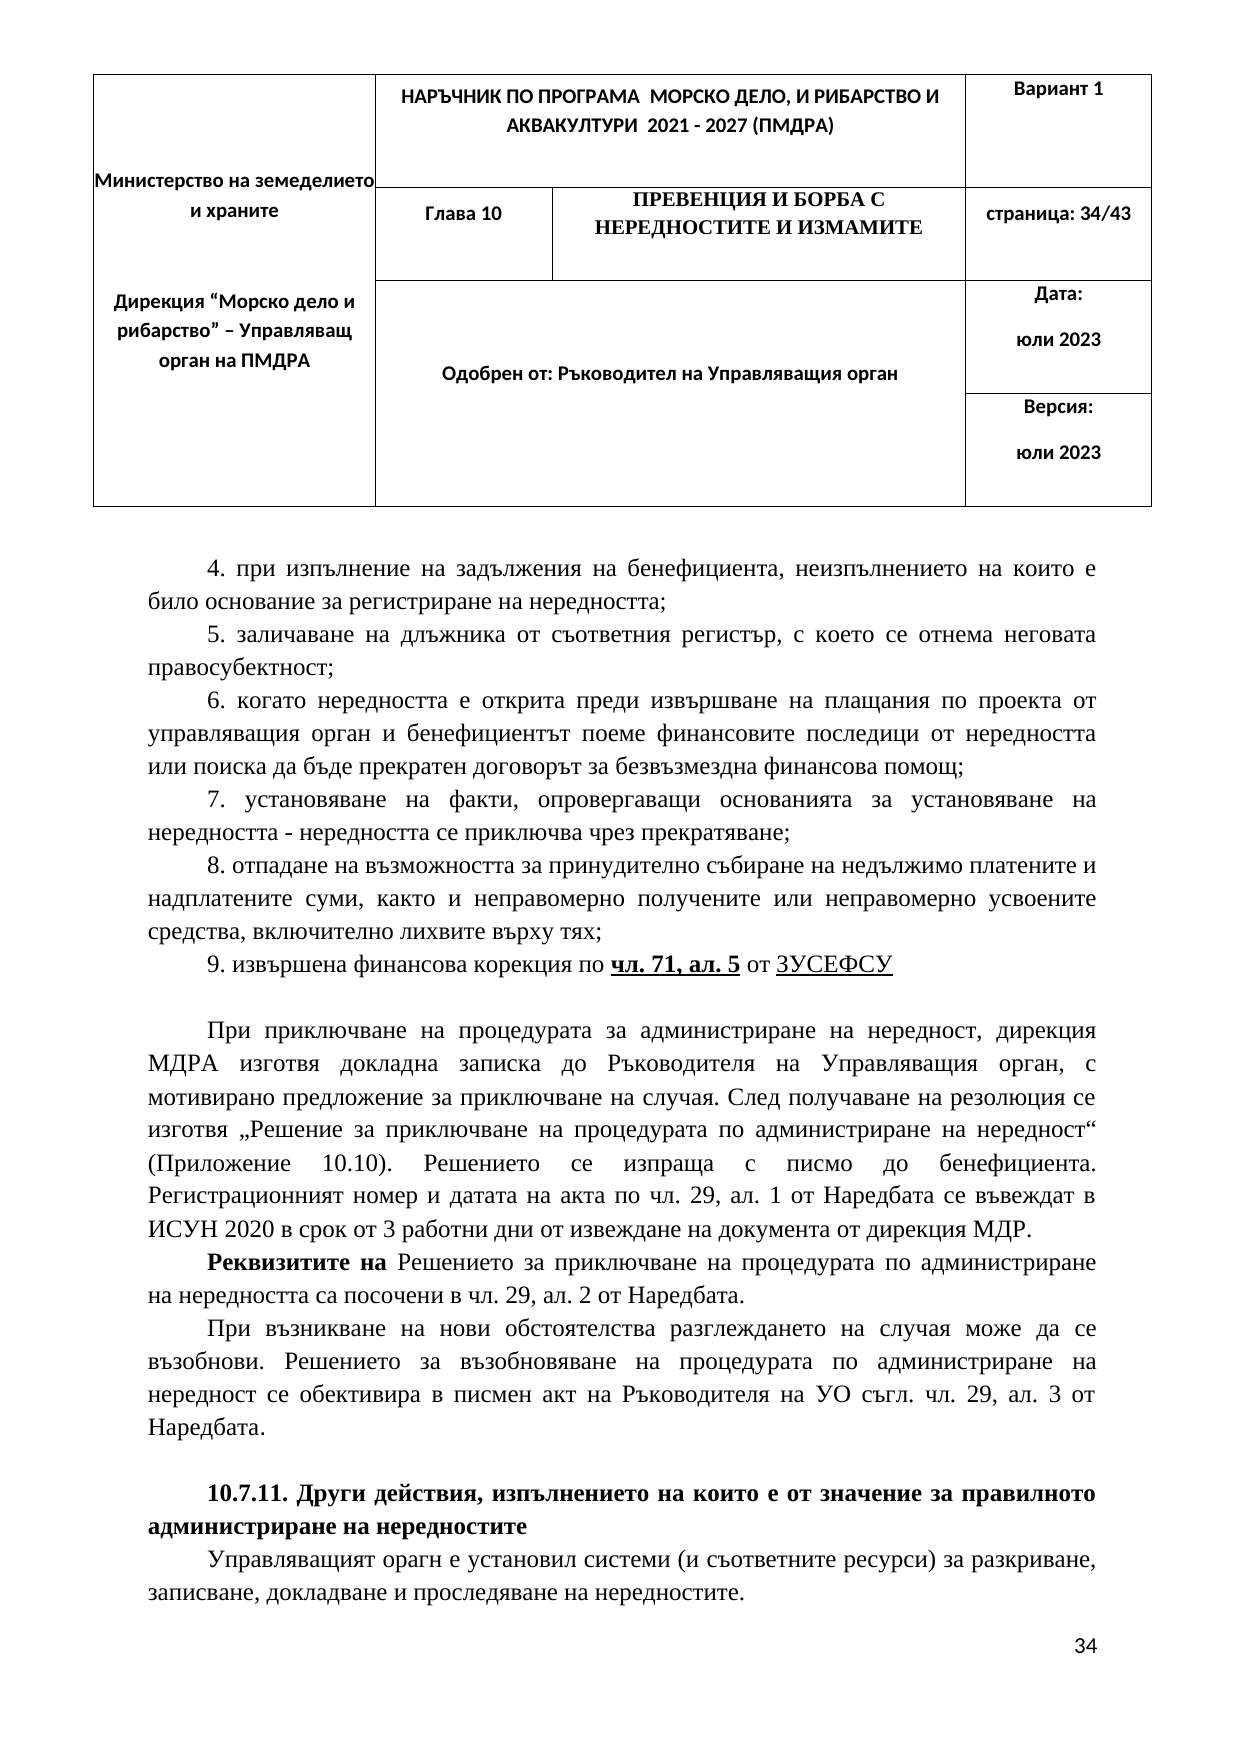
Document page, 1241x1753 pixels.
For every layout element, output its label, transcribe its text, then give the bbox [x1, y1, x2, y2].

text 5. заличаване на длъжника от съответния регистър, с което се отнема неговата правосубектност; [148, 619, 1097, 681]
text При възникване на нови обстоятелства разглеждането на случая може да се възобнови. Решението за възобновяване на процедурата по администриране на нередност се обективира в писмен акт на Ръководителя на УО съгл. чл. 29, ал. 3 от Наредбата. [148, 1313, 1097, 1441]
text 10.7.11. Други действия, изпълнението на които е от значение за правилното администриране на нередностите [148, 1478, 1097, 1540]
text 7. установяване на факти, опровергаващи основанията за установяване на нередността - нередността се приключва чрез прекратяване; [148, 784, 1097, 846]
text 9. извършена финансова корекция по чл. 71, ал. 5 от ЗУСЕФСУ [148, 949, 1097, 978]
text 8. отпадане на възможността за принудително събиране на недължимо платените и надплатените суми, както и неправомерно получените или неправомерно усвоените средства, включително лихвите върху тях; [148, 850, 1097, 945]
text 4. при изпълнение на задължения на бенефициента, неизпълнението на които е било основание за регистриране на нередността; [148, 553, 1097, 615]
text Управляващият орагн е установил системи (и съответните ресурси) за разкриване, записване, докладване и проследяване на нередностите. [148, 1544, 1097, 1606]
text Реквизитите на Решението за приключване на процедурата по администриране на нередността са посочени в чл. 29, ал. 2 от Наредбата. [148, 1247, 1097, 1308]
text 6. когато нередността е открита преди извършване на плащания по проекта от управляващия орган и бенефициентът поеме финансовите последици от нередността или поиска да бъде прекратен договорът за безвъзмездна финансова помощ; [148, 685, 1097, 780]
text При приключване на процедурата за администриране на нередност, дирекция МДРА изготвя докладна записка до Ръководителя на Управляващия орган, с мотивирано предложение за приключване на случая. След получаване на резолюция се изготвя „Решение за приключване на процедурата по администриране на нередност“ (Приложение 10.10). Решението се изпраща с писмо до бенефициента. Регистрационният номер и датата на акта по чл. 29, ал. 1 от Наредбата се въвеждат в ИСУН 2020 в срок от 3 работни дни от извеждане на документа от дирекция МДР. [148, 1016, 1097, 1242]
